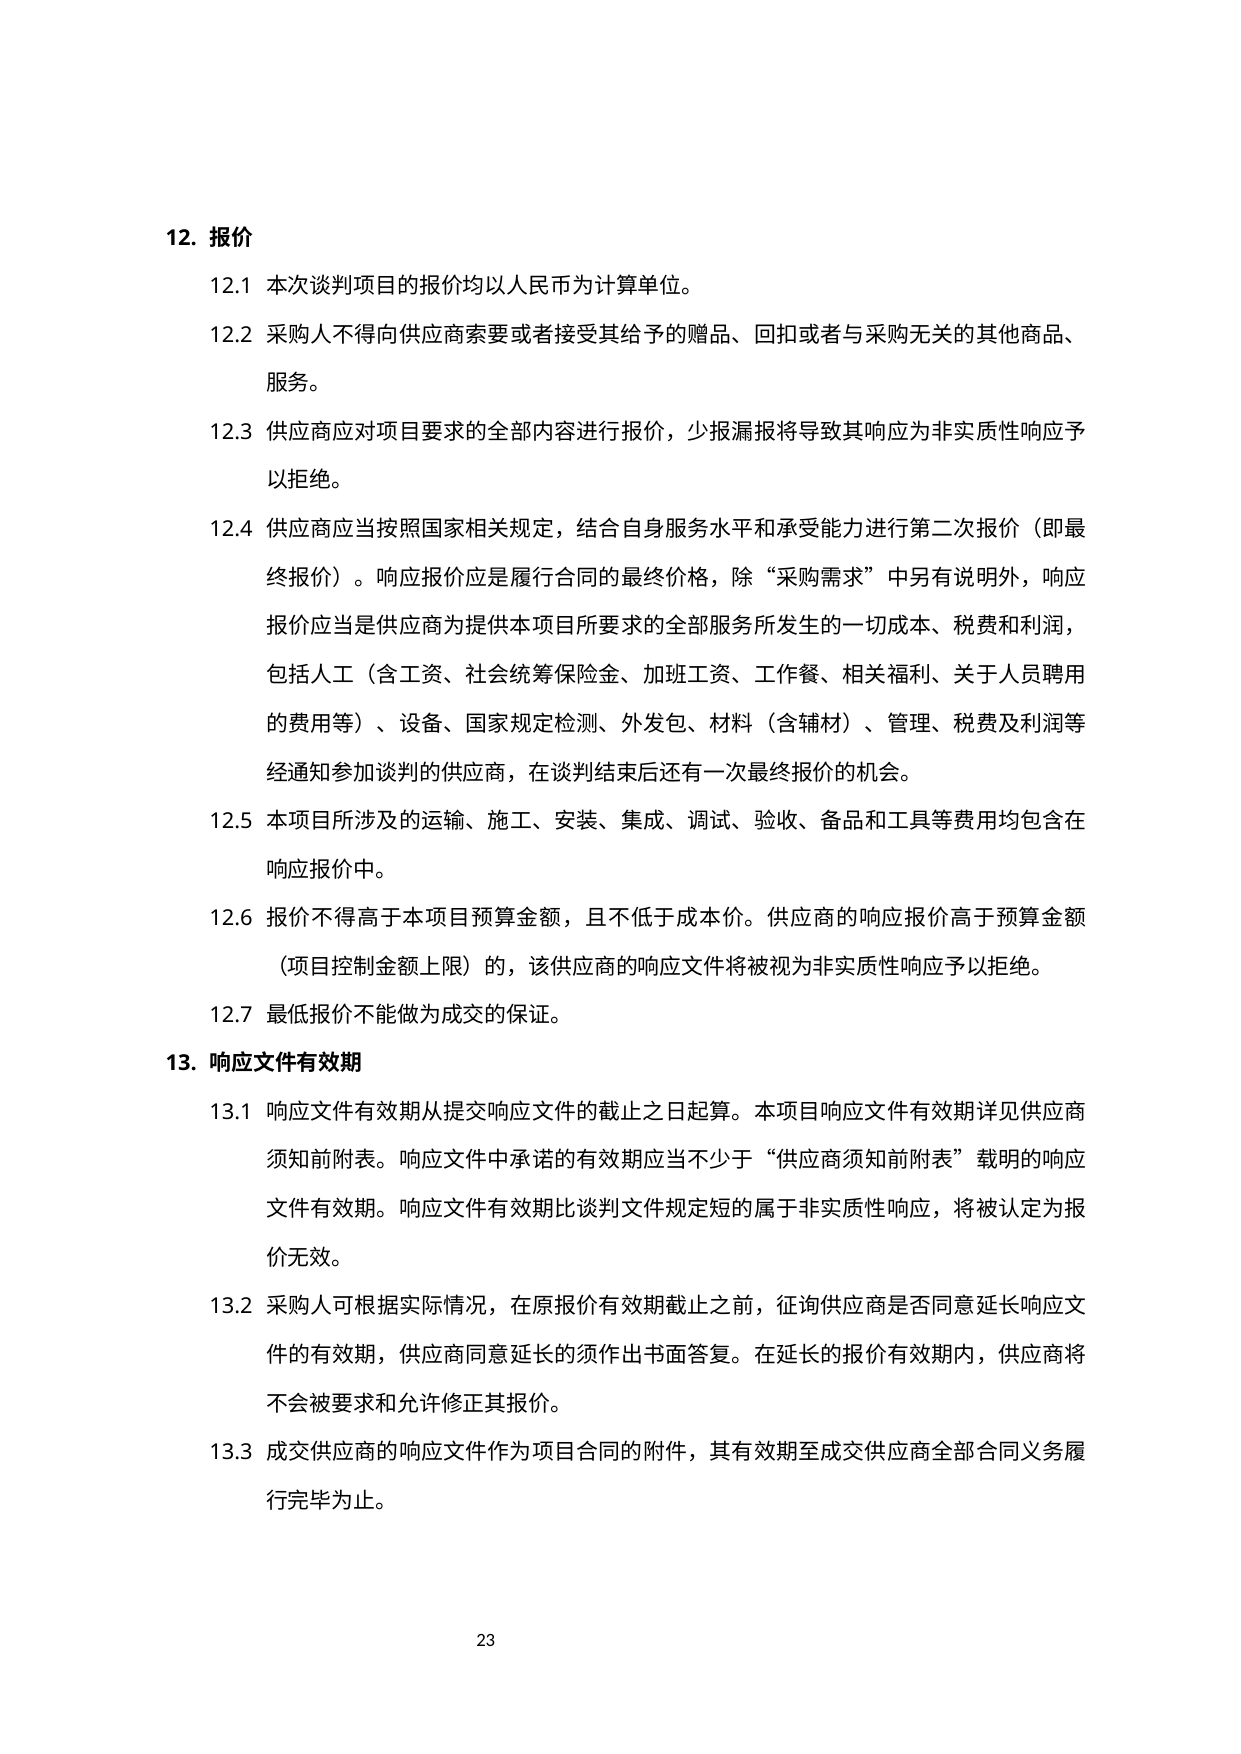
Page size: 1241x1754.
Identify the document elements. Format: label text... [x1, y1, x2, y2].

list 供应商应当按照国家相关规定，结合自身服务水平和承受能力进行第二次报价（即最终报价）。响应报价应是履行合同的最终价格，除“采购需求”中另有说明外，响应报价应当是供应商为提供本项目所要求的全部服务所发生的一切成本、税费和利润，包括人工（含工资、社会统筹保险金、加班工资、工作餐、相关福利、关于人员聘用的费用等）、设备、国家规定检测、外发包、材料（含辅材）、管理、税费及利润等。经通知参加谈判的供应商，在谈判结束后还有一次最终报价的机会。 [209, 510, 1087, 787]
list 采购人可根据实际情况，在原报价有效期截止之前，征询供应商是否同意延长响应文件的有效期，供应商同意延长的须作出书面答复。在延长的报价有效期内，供应商将不会被要求和允许修正其报价。 [209, 1288, 1087, 1418]
list 本次谈判项目的报价均以人民币为计算单位。 [209, 268, 1087, 300]
list 报价不得高于本项目预算金额，且不低于成本价。供应商的响应报价高于预算金额（项目控制金额上限）的，该供应商的响应文件将被视为非实质性响应予以拒绝。 [209, 899, 1087, 981]
list 报价 [165, 219, 1087, 252]
list 成交供应商的响应文件作为项目合同的附件，其有效期至成交供应商全部合同义务履行完毕为止。 [209, 1434, 1087, 1515]
list 响应文件有效期 [165, 1045, 1087, 1077]
list 响应文件有效期从提交响应文件的截止之日起算。本项目响应文件有效期详见供应商须知前附表。响应文件中承诺的有效期应当不少于“供应商须知前附表”载明的响应文件有效期。响应文件有效期比谈判文件规定短的属于非实质性响应，将被认定为报价无效。 [209, 1093, 1087, 1272]
list 采购人不得向供应商索要或者接受其给予的赠品、回扣或者与采购无关的其他商品、服务。 [209, 316, 1087, 397]
list 最低报价不能做为成交的保证。 [209, 997, 1087, 1029]
list 供应商应对项目要求的全部内容进行报价，少报漏报将导致其响应为非实质性响应予以拒绝。 [209, 413, 1087, 494]
list 本项目所涉及的运输、施工、安装、集成、调试、验收、备品和工具等费用均包含在响应报价中。 [209, 802, 1087, 884]
